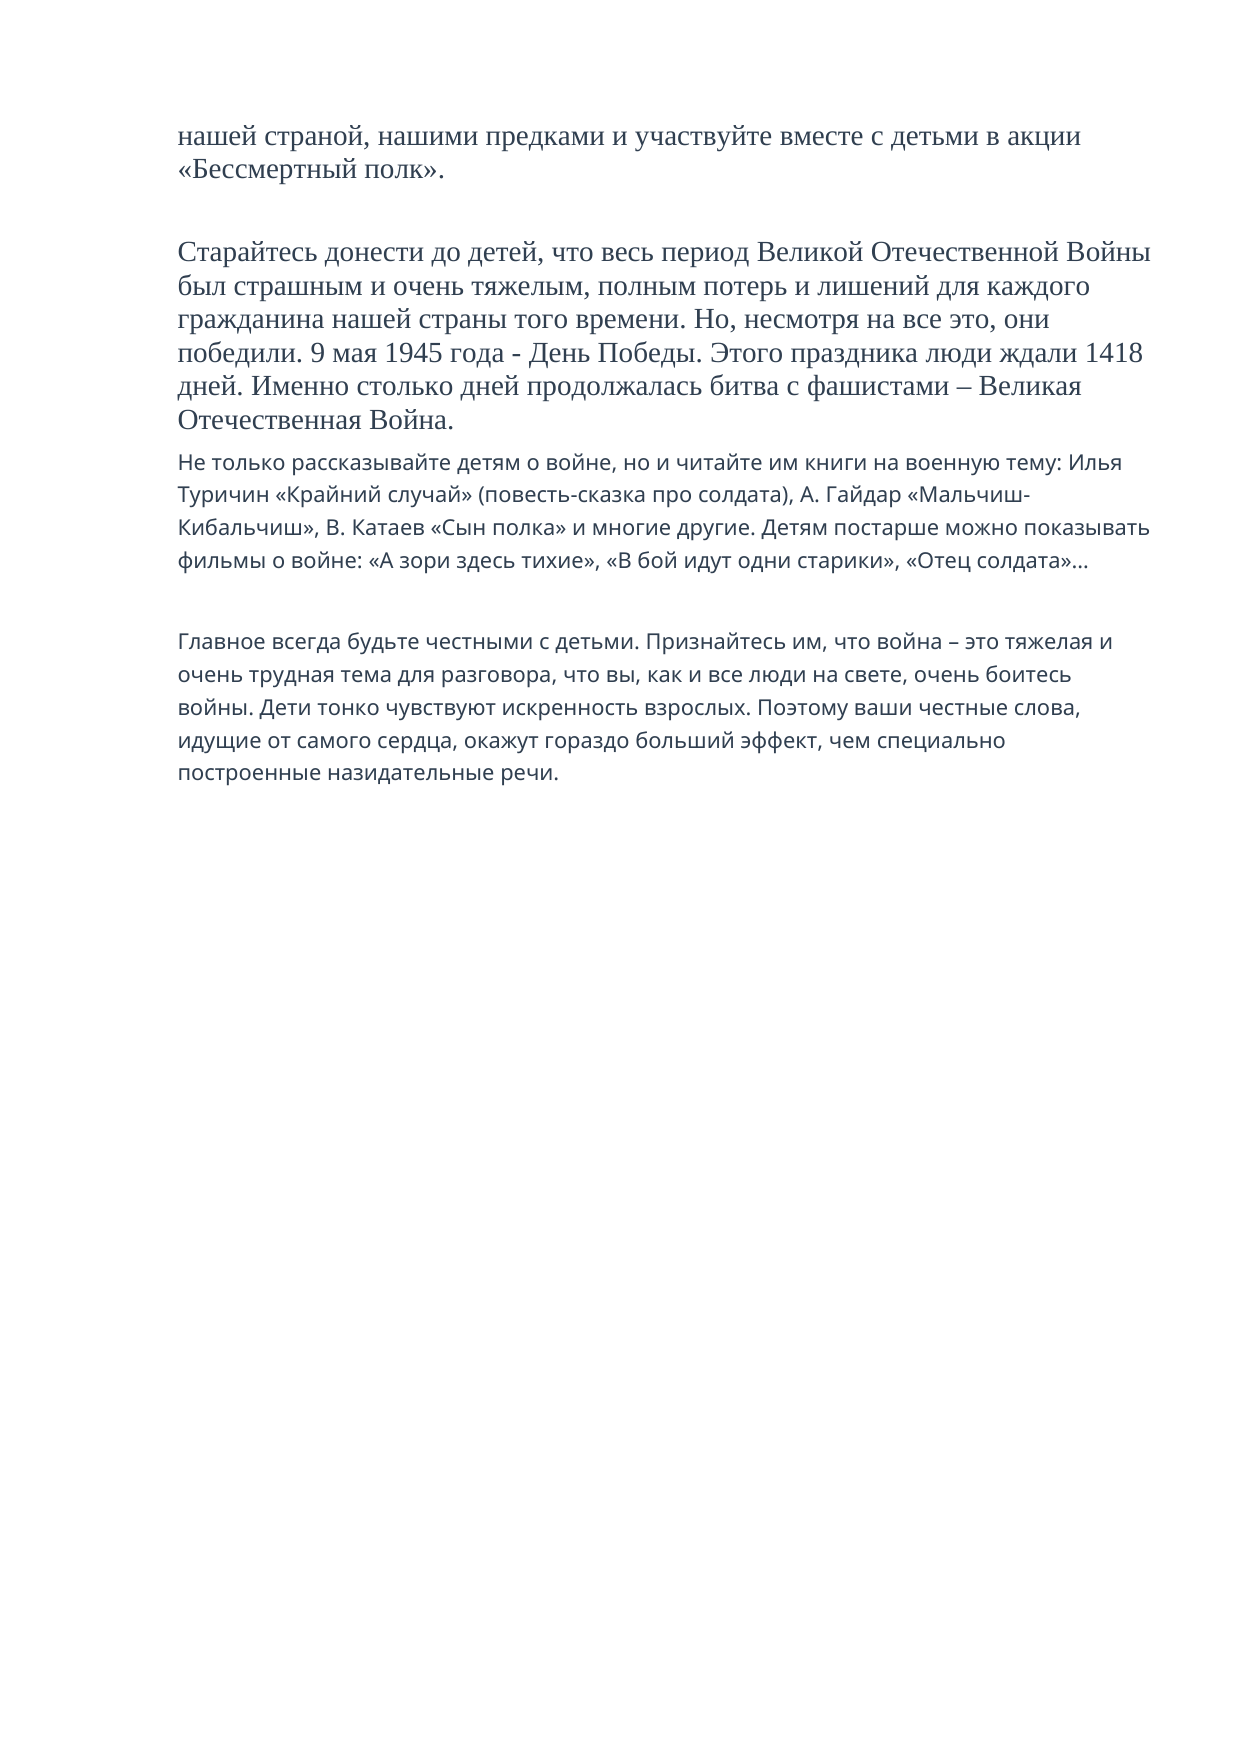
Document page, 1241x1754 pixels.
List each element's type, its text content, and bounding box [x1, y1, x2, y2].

text Не только рассказывайте детям о войне, но и читайте им книги на военную тему: Илья Туричин «Крайний случай» (повесть-сказка про солдата), А. Гайдар «Мальчиш-Кибальчиш», В. Катаев «Сын полка» и многие другие. Детям постарше можно показывать фильмы о войне: «А зори здесь тихие», «В бой идут одни старики», «Отец солдата»… [177, 443, 1152, 575]
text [177, 118, 1152, 185]
text Главное всегда будьте честными с детьми. Признайтесь им, что война – это тяжелая и очень трудная тема для разговора, что вы, как и все люди на свете, очень боитесь войны. Дети тонко чувствуют искренность взрослых. Поэтому ваши честные слова, идущие от самого сердца, окажут гораздо больший эффект, чем специально построенные назидательные речи. [177, 623, 1152, 787]
text Старайтесь донести до детей, что весь период Великой Отечественной Войны был страшным и очень тяжелым, полным потерь и лишений для каждого гражданина нашей страны того времени. Но, несмотря на все это, они победили. 9 мая 1945 года - День Победы. Этого праздника люди ждали 1418 дней. Именно столько дней продолжалась битва с фашистами – Великая Отечественная Война. [177, 234, 1152, 436]
